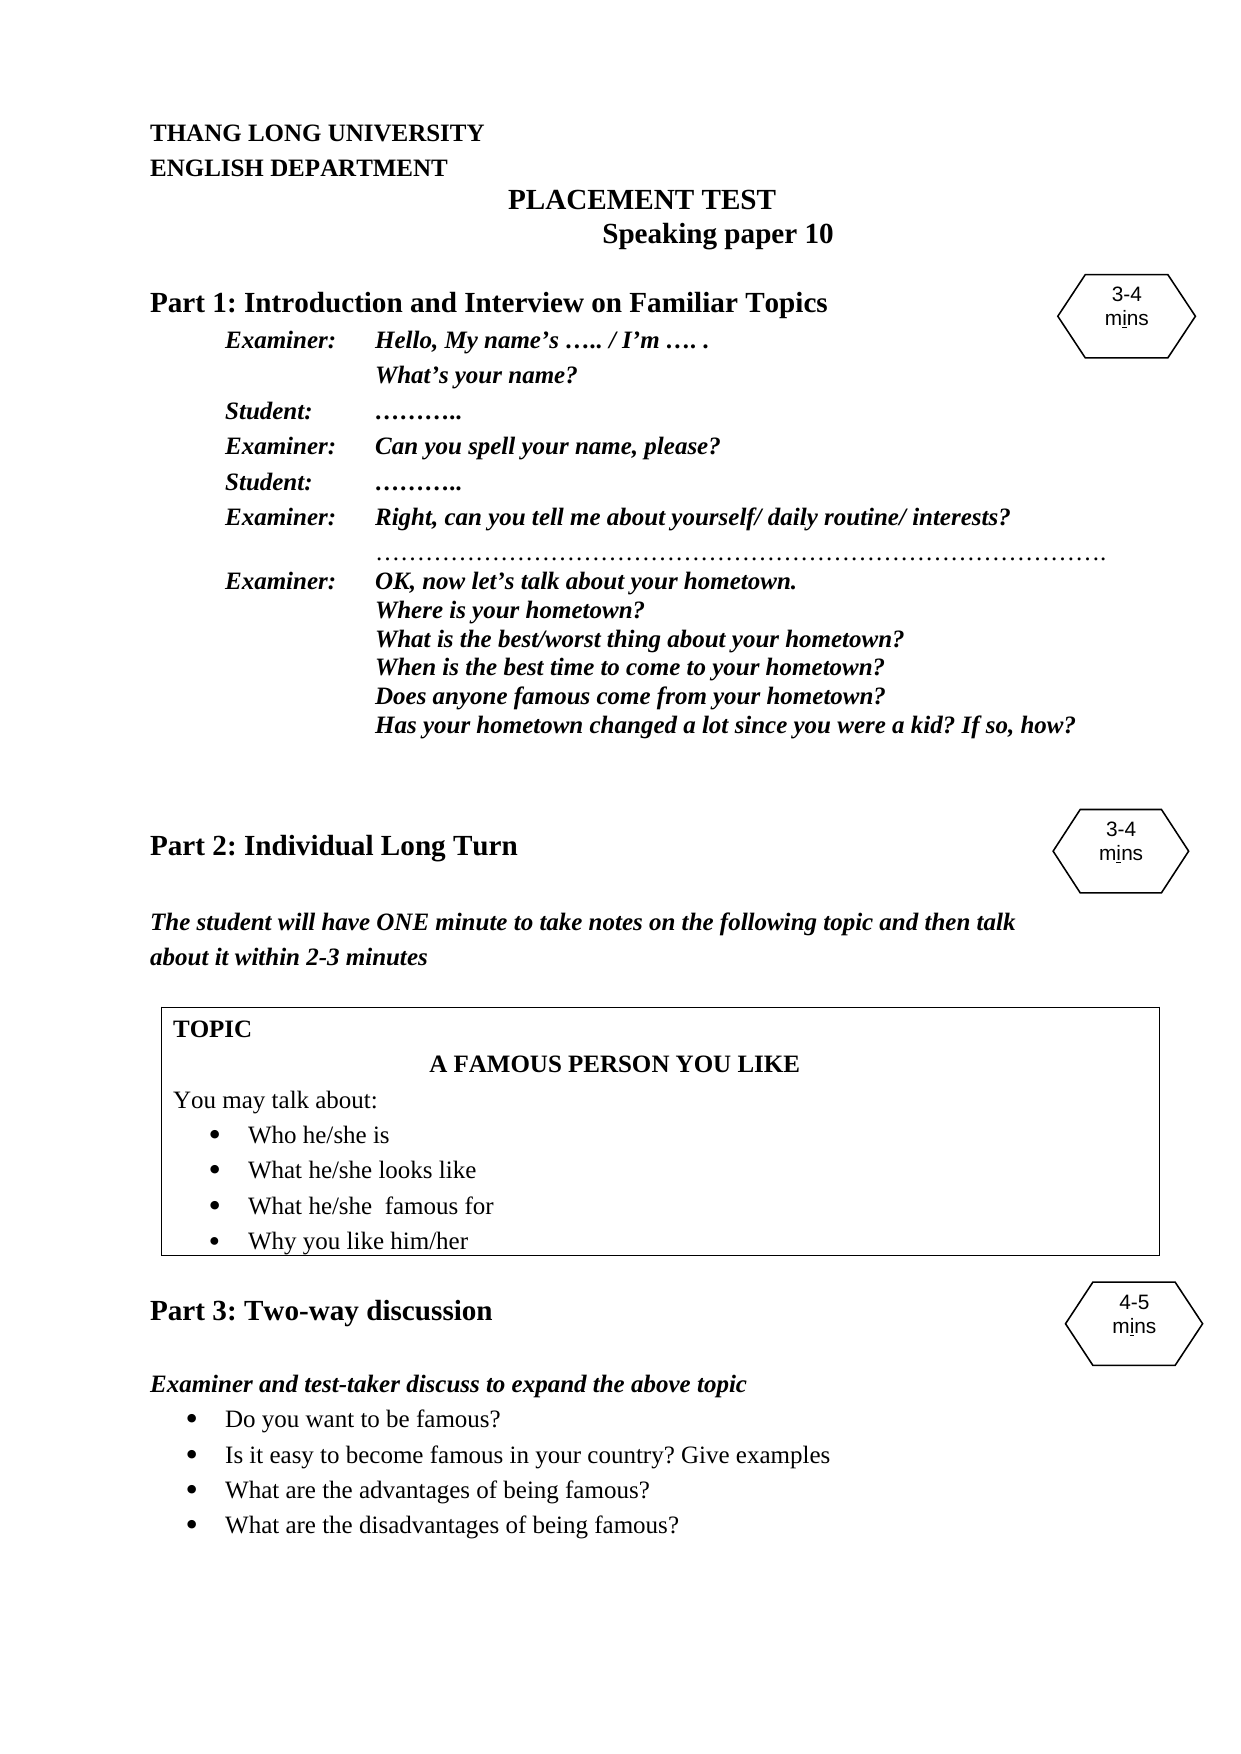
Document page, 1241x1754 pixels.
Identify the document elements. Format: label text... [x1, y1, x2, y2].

text Has your hometown changed a lot since you were a kid? If so, how? [375, 710, 1134, 739]
text Does anyone famous come from your hometown? [375, 681, 1134, 710]
text Examiner and test-taker discuss to expand the above topic [150, 1362, 1134, 1398]
list Is it easy to become famous in your country? Give examples [187, 1433, 1134, 1468]
text When is the best time to come to your hometown? [375, 652, 1134, 681]
text Examiner: OK, now let’s talk about your hometown. [150, 566, 853, 595]
text Examiner: Right, can you tell me about yourself/ daily routine/ interests? [150, 495, 1134, 531]
list What are the advantages of being famous? [187, 1468, 1134, 1504]
text ENGLISH DEPARTMENT [150, 147, 1134, 182]
list What are the disadvantages of being famous? [187, 1504, 1134, 1539]
table_header TOPIC A FAMOUS PERSON YOU LIKE You may talk about: Who he/she is What he/she looks like What he/she famous for Why you like him/her [162, 1008, 1159, 1255]
text PLACEMENT TEST [150, 182, 1134, 216]
text Part 1: Introduction and Interview on Familiar Topics [150, 283, 1078, 318]
text What’s your name? [300, 354, 1134, 389]
text The student will have ONE minute to take notes on the following topic and then talk [150, 901, 1134, 936]
subtitle Part 2: Individual Long Turn [150, 828, 1134, 895]
text Speaking paper 10 [150, 216, 1134, 249]
text about it within 2-3 minutes [150, 936, 1134, 971]
list Do you want to be famous? [187, 1398, 1134, 1433]
text ……………………………………………………………………………. [300, 531, 1134, 566]
text What is the best/worst thing about your hometown? [375, 624, 1134, 652]
text Student: ……….. [150, 389, 1134, 424]
text Student: ……….. [150, 460, 1134, 495]
text Where is your hometown? [375, 595, 1134, 624]
text Examiner: Can you spell your name, please? [150, 424, 1134, 460]
text Part 3: Two-way discussion [150, 1291, 1089, 1362]
text Examiner: Hello, My name’s ….. / I’m …. . [150, 318, 1081, 354]
